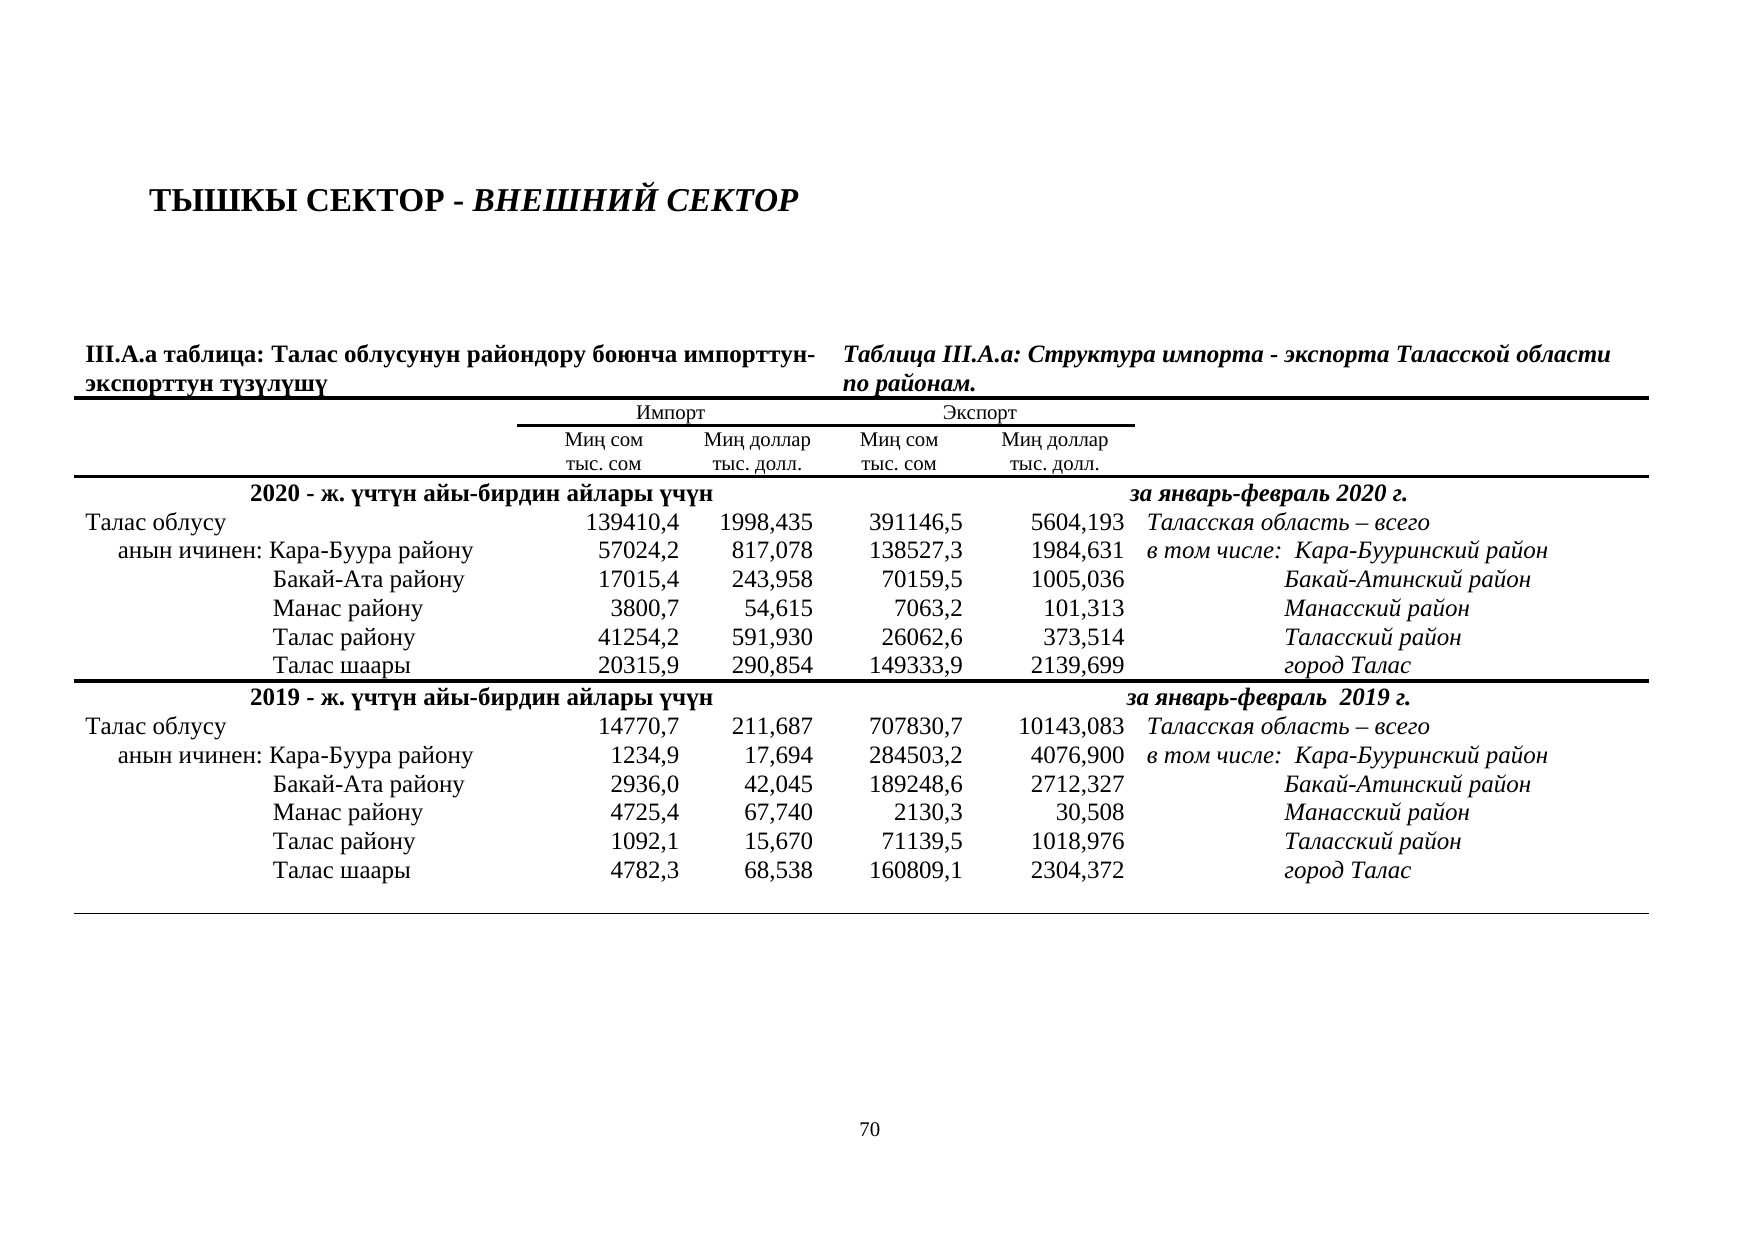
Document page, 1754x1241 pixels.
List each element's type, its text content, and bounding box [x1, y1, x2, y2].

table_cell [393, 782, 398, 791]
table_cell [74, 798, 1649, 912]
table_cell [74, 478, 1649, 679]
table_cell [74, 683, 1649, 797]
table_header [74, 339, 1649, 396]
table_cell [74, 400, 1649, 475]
text ТЫШКЫ СЕКТОР - ВНЕШНИЙ СЕКТОР [74, 180, 1665, 219]
